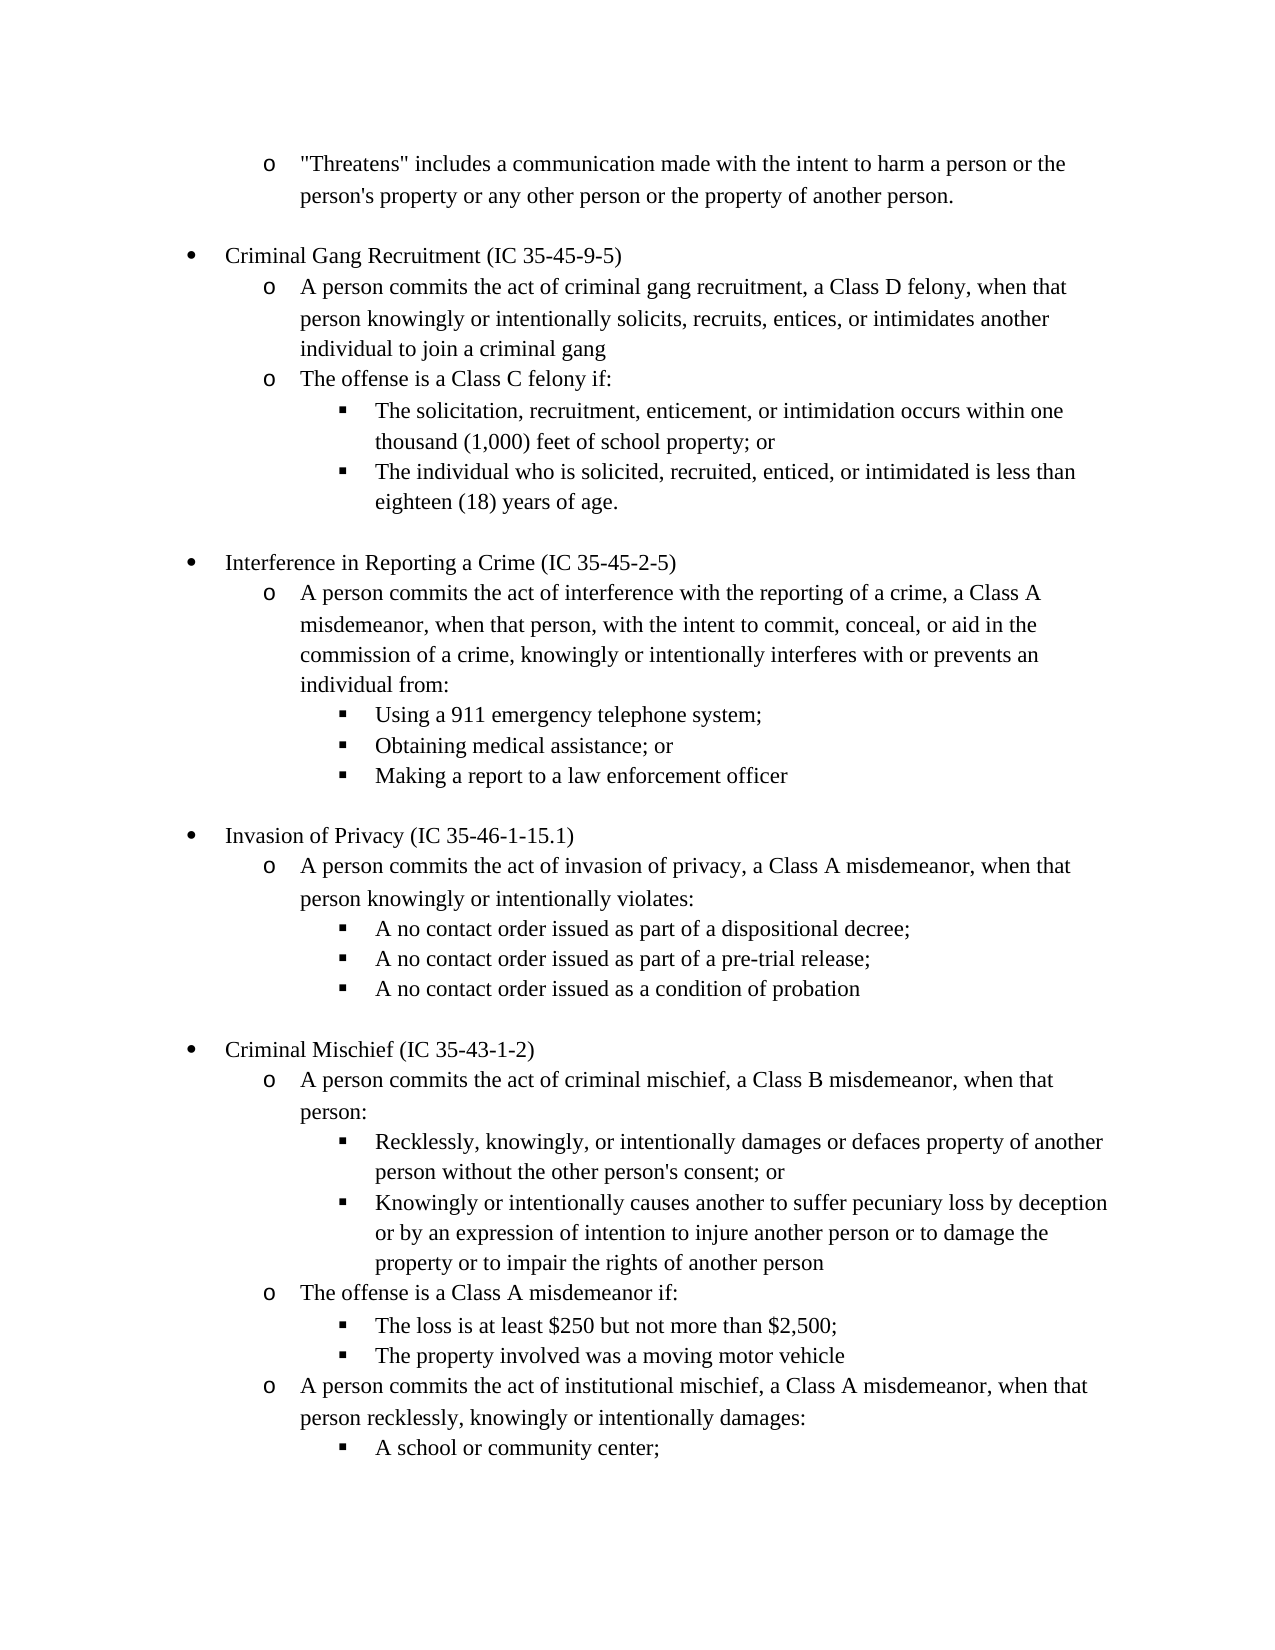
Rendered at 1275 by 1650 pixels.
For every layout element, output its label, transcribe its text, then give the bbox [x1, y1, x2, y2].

list The offense is a Class A misdemeanor if: [262, 1279, 1125, 1307]
list A school or community center; [337, 1434, 1125, 1461]
list Criminal Mischief (IC 35-43-1-2) [187, 1036, 1125, 1062]
list Invasion of Privacy (IC 35-46-1-15.1) [187, 822, 1125, 849]
list Knowingly or intentionally causes another to suffer pecuniary loss by deception or by an expression of intention to injure another person or to damage the property or to impair the rights of another person [337, 1189, 1125, 1275]
list Making a report to a law enforcement officer [337, 762, 1125, 788]
list The offense is a Class C felony if: [262, 365, 1125, 393]
list "Threatens" includes a communication made with the intent to harm a person or the person's property or any other person or the property of another person. [262, 150, 1125, 208]
list The individual who is solicited, recruited, enticed, or intimidated is less than eighteen (18) years of age. [337, 458, 1125, 514]
list A no contact order issued as part of a pre-trial release; [337, 945, 1125, 971]
list A no contact order issued as part of a dispositional decree; [337, 915, 1125, 941]
list A no contact order issued as a condition of probation [337, 975, 1125, 1002]
list A person commits the act of interference with the reporting of a crime, a Class A misdemeanor, when that person, with the intent to commit, conceal, or aid in the commission of a crime, knowingly or intentionally interferes with or prevents an individual from: [262, 579, 1125, 698]
list Obtaining medical assistance; or [337, 732, 1125, 758]
list A person commits the act of criminal gang recruitment, a Class D felony, when that person knowingly or intentionally solicits, recruits, entices, or intimidates another individual to join a criminal gang [262, 273, 1125, 361]
list A person commits the act of invasion of privacy, a Class A misdemeanor, when that person knowingly or intentionally violates: [262, 853, 1125, 911]
list The property involved was a moving motor vehicle [337, 1342, 1125, 1368]
list A person commits the act of institutional mischief, a Class A misdemeanor, when that person recklessly, knowingly or intentionally damages: [262, 1372, 1125, 1431]
list A person commits the act of criminal mischief, a Class B misdemeanor, when that person: [262, 1066, 1125, 1124]
list Criminal Gang Recruitment (IC 35-45-9-5) [187, 242, 1125, 269]
list The solicitation, recruitment, enticement, or intimidation occurs within one thousand (1,000) feet of school property; or [337, 398, 1125, 454]
list The loss is at least $250 but not more than $2,500; [337, 1312, 1125, 1338]
list Interference in Reporting a Crime (IC 35-45-2-5) [187, 549, 1125, 575]
list Recklessly, knowingly, or intentionally damages or defaces property of another person without the other person's consent; or [337, 1128, 1125, 1185]
list Using a 911 emergency telephone system; [337, 702, 1125, 728]
